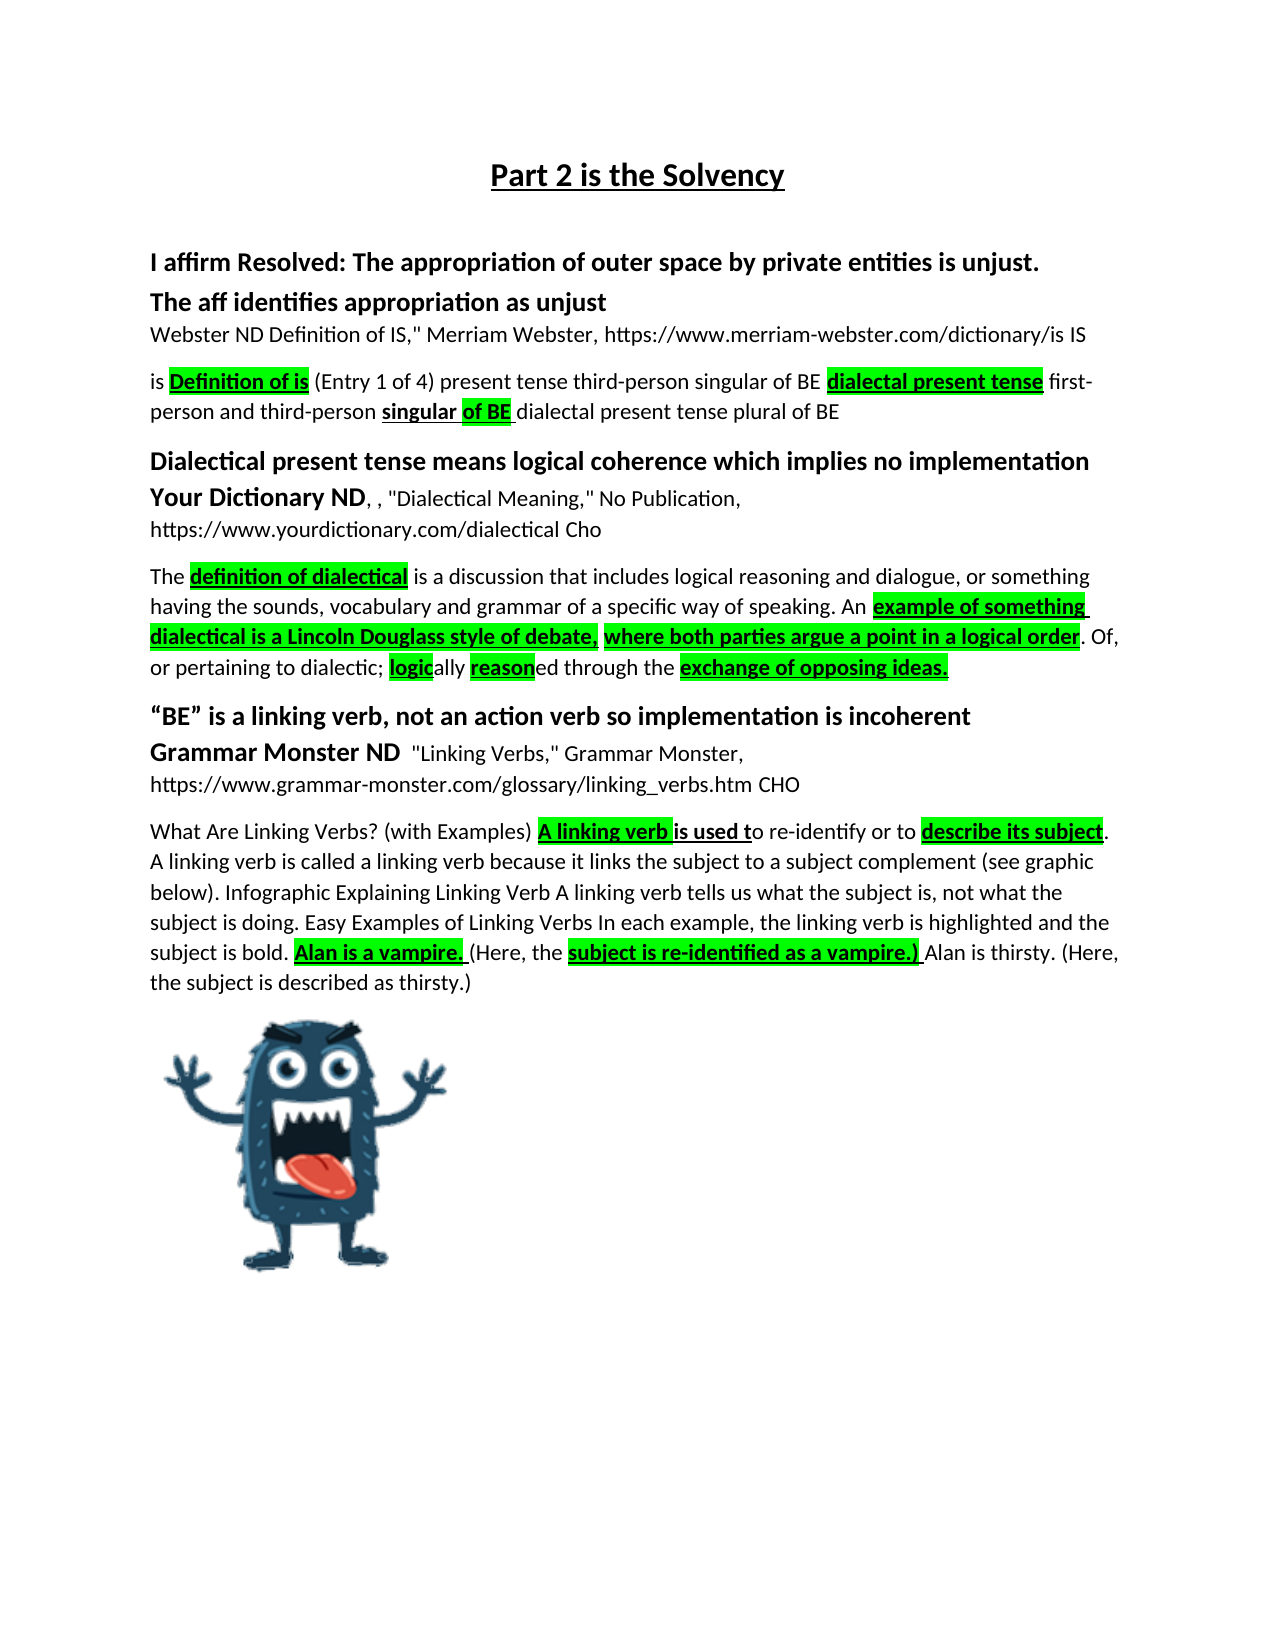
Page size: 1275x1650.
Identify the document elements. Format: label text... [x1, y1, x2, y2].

picture [150, 1015, 478, 1278]
subtitle The aff identifies appropriation as unjust [150, 285, 1125, 318]
subtitle Dialectical present tense means logical coherence which implies no implementation [150, 444, 1125, 477]
text is Definition of is (Entry 1 of 4) present tense third-person singular of BE dialectal present tense first-person and third-person singular of BE dialectal present tense plural of BE [150, 367, 1125, 426]
text Grammar Monster ND "Linking Verbs," Grammar Monster, https://www.grammar-monster.com/glossary/linking_verbs.htm CHO [150, 735, 1125, 798]
subtitle I affirm Resolved: The appropriation of outer space by private entities is unjust. [150, 245, 1125, 278]
text Your Dictionary ND, , "Dialectical Meaning," No Publication, https://www.yourdictionary.com/dialectical Cho [150, 480, 1125, 543]
subtitle Part 2 is the Solvency [150, 154, 1125, 195]
subtitle “BE” is a linking verb, not an action verb so implementation is incoherent [150, 699, 1125, 733]
text The definition of dialectical is a discussion that includes logical reasoning and dialogue, or something having the sounds, vocabulary and grammar of a specific way of speaking. An example of something dialectical is a Lincoln Douglass style of debate, where both parties argue a point in a logical order. Of, or pertaining to dialectic; logically reasoned through the exchange of opposing ideas. [150, 562, 1125, 681]
text What Are Linking Verbs? (with Examples) A linking verb is used to re-identify or to describe its subject. A linking verb is called a linking verb because it links the subject to a subject complement (see graphic below). Infographic Explaining Linking Verb A linking verb tells us what the subject is, not what the subject is doing. Easy Examples of Linking Verbs In each example, the linking verb is highlighted and the subject is bold. Alan is a vampire. (Here, the subject is re-identified as a vampire.) Alan is thirsty. (Here, the subject is described as thirsty.) [150, 817, 1125, 996]
text Webster ND Definition of IS," Merriam Webster, https://www.merriam-webster.com/dictionary/is IS [150, 320, 1125, 348]
